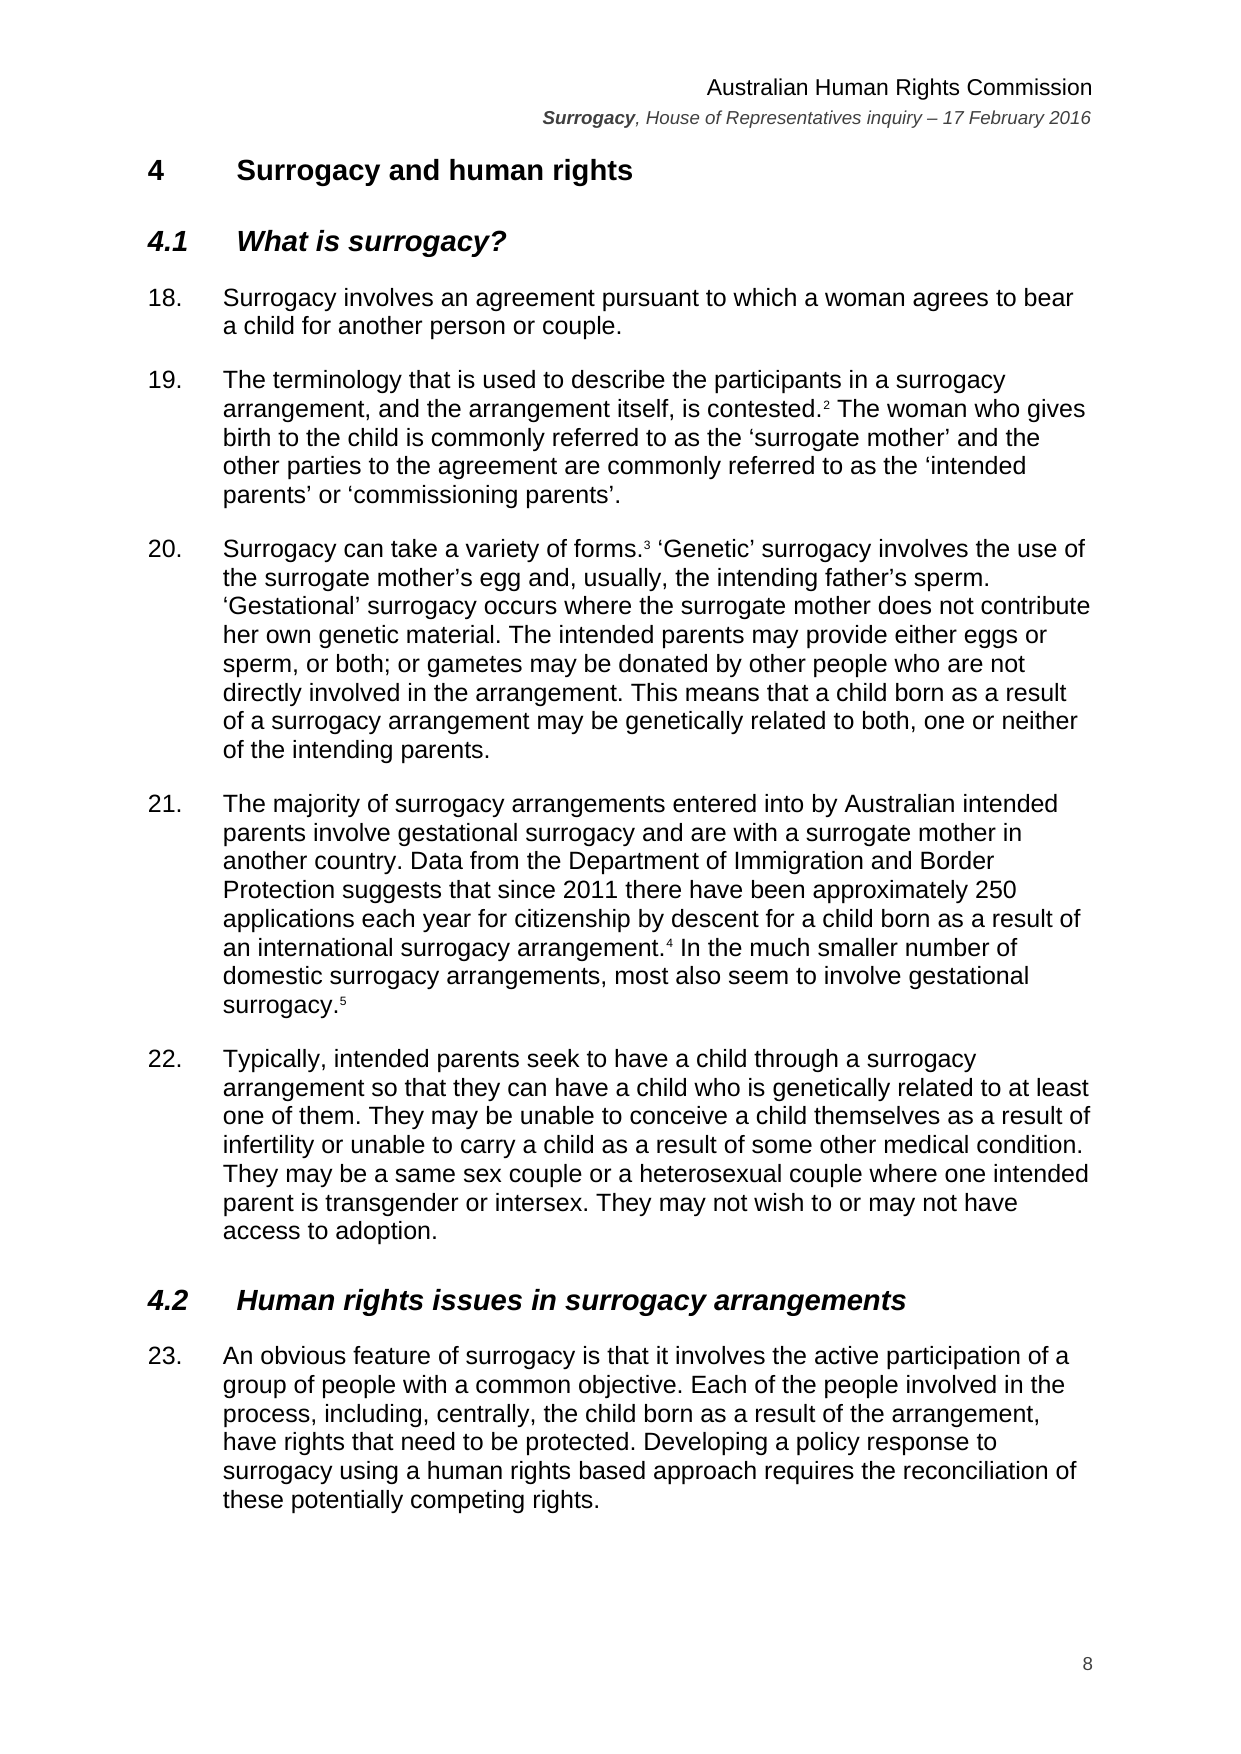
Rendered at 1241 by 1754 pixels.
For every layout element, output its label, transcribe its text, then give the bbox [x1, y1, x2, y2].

text The majority of surrogacy arrangements entered into by Australian intended parents involve gestational surrogacy and are with a surrogate mother in another country. Data from the Department of Immigration and Border Protection suggests that since 2011 there have been approximately 250 applications each year for citizenship by descent for a child born as a result of an international surrogacy arrangement. In the much smaller number of domestic surrogacy arrangements, most also seem to involve gestational surrogacy. [148, 789, 1092, 1019]
text Surrogacy involves an agreement pursuant to which a woman agrees to bear a child for another person or couple. [148, 283, 1092, 340]
text Typically, intended parents seek to have a child through a surrogacy arrangement so that they can have a child who is genetically related to at least one of them. They may be unable to conceive a child themselves as a result of infertility or unable to carry a child as a result of some other medical condition. They may be a same sex couple or a heterosexual couple where one intended parent is transgender or intersex. They may not wish to or may not have access to adoption. [148, 1044, 1092, 1245]
text Surrogacy can take a variety of forms. ‘Genetic’ surrogacy involves the use of the surrogate mother’s egg and, usually, the intending father’s sperm. ‘Gestational’ surrogacy occurs where the surrogate mother does not contribute her own genetic material. The intended parents may provide either eggs or sperm, or both; or gametes may be donated by other people who are not directly involved in the arrangement. This means that a child born as a result of a surrogacy arrangement may be genetically related to both, one or neither of the intending parents. [148, 534, 1092, 764]
subtitle Surrogacy and human rights [148, 153, 1092, 187]
subtitle What is surrogacy? [148, 224, 1092, 258]
subtitle Human rights issues in surrogacy arrangements [148, 1283, 1092, 1316]
text An obvious feature of surrogacy is that it involves the active participation of a group of people with a common objective. Each of the people involved in the process, including, centrally, the child born as a result of the arrangement, have rights that need to be protected. Developing a policy response to surrogacy using a human rights based approach requires the reconciliation of these potentially competing rights. [148, 1341, 1092, 1514]
text The terminology that is used to describe the participants in a surrogacy arrangement, and the arrangement itself, is contested. The woman who gives birth to the child is commonly referred to as the ‘surrogate mother’ and the other parties to the agreement are commonly referred to as the ‘intended parents’ or ‘commissioning parents’. [148, 365, 1092, 509]
